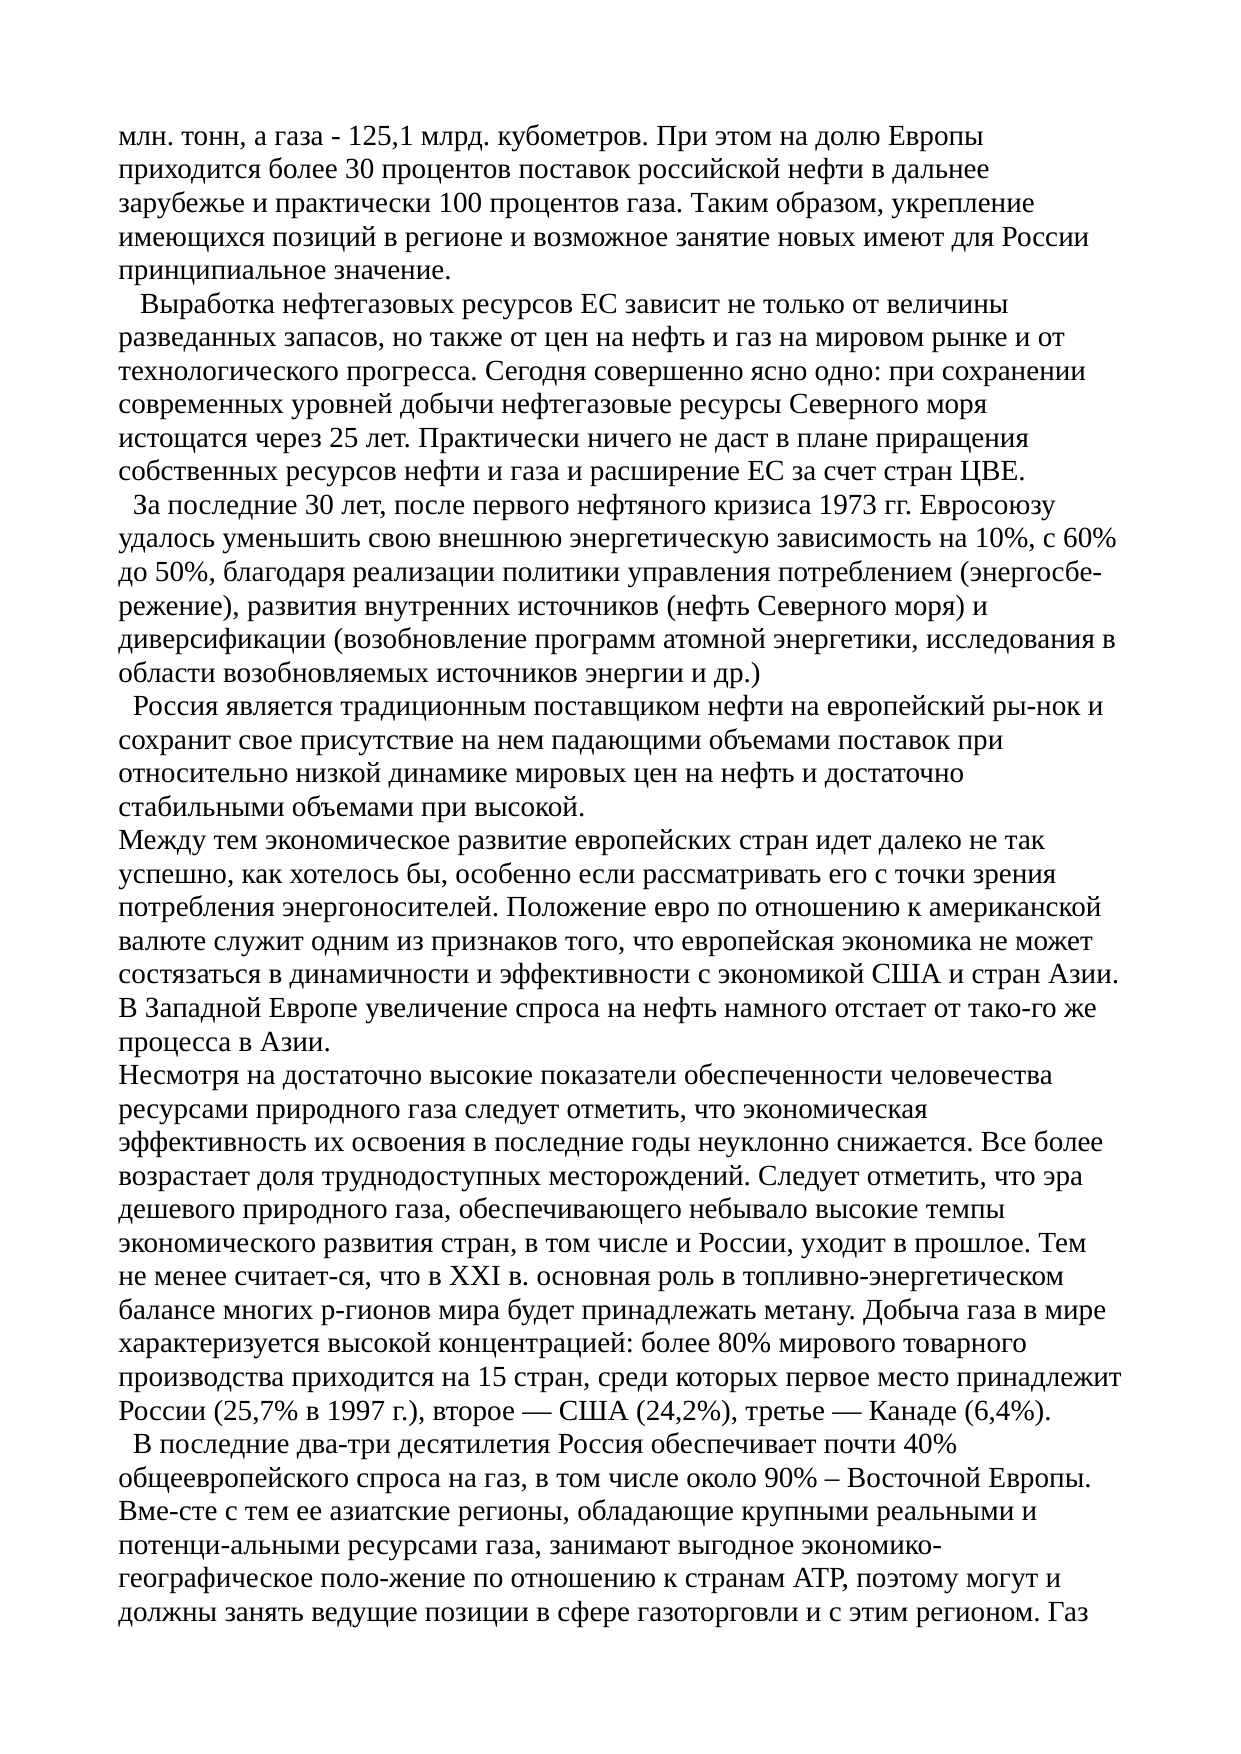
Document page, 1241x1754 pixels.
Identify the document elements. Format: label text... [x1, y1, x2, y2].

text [118, 1426, 1122, 1627]
text За последние 30 лет, после первого нефтяного кризиса 1973 гг. Евросоюзу удалось уменьшить свою внешнюю энергетическую зависимость на 10%, с 60% до 50%, благодаря реализации политики управления потреблением (энергосбе-режение), развития внутренних источников (нефть Северного моря) и диверсификации (возобновление программ атомной энергетики, исследования в области возобновляемых источников энергии и др.) [118, 487, 1122, 688]
text Россия является традиционным поставщиком нефти на европейский ры-нок и сохранит свое присутствие на нем падающими объемами поставок при относительно низкой динамике мировых цен на нефть и достаточно стабильными объемами при высокой. [118, 688, 1122, 822]
text Выработка нефтегазовых ресурсов ЕС зависит не только от величины разведанных запасов, но также от цен на нефть и газ на мировом рынке и от технологического прогресса. Сегодня совершенно ясно одно: при сохранении современных уровней добычи нефтегазовые ресурсы Северного моря истощатся через 25 лет. Практически ничего не даст в плане приращения собственных ресурсов нефти и газа и расширение ЕС за счет стран ЦВЕ. [118, 286, 1122, 487]
text Между тем экономическое развитие европейских стран идет далеко не так успешно, как хотелось бы, особенно если рассматривать его с точки зрения потребления энергоносителей. Положение евро по отношению к американской валюте служит одним из признаков того, что европейская экономика не может состязаться в динамичности и эффективности с экономикой США и стран Азии. В Западной Европе увеличение спроса на нефть намного отстает от тако-го же процесса в Азии. [118, 822, 1122, 1057]
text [118, 118, 1122, 286]
text Несмотря на достаточно высокие показатели обеспеченности человечества ресурсами природного газа следует отметить, что экономическая эффективность их освоения в последние годы неуклонно снижается. Все более возрастает доля труднодоступных месторождений. Следует отметить, что эра дешевого природного газа, обеспечивающего небывало высокие темпы экономического развития стран, в том числе и России, уходит в прошлое. Тем не менее считает-ся, что в XXI в. основная роль в топливно-энергетическом балансе многих р-гионов мира будет принадлежать метану. Добыча газа в мире характеризуется высокой концентрацией: более 80% мирового товарного производства приходится на 15 стран, среди которых первое место принадлежит России (25,7% в 1997 г.), второе — США (24,2%), третье — Канаде (6,4%). [118, 1057, 1122, 1426]
